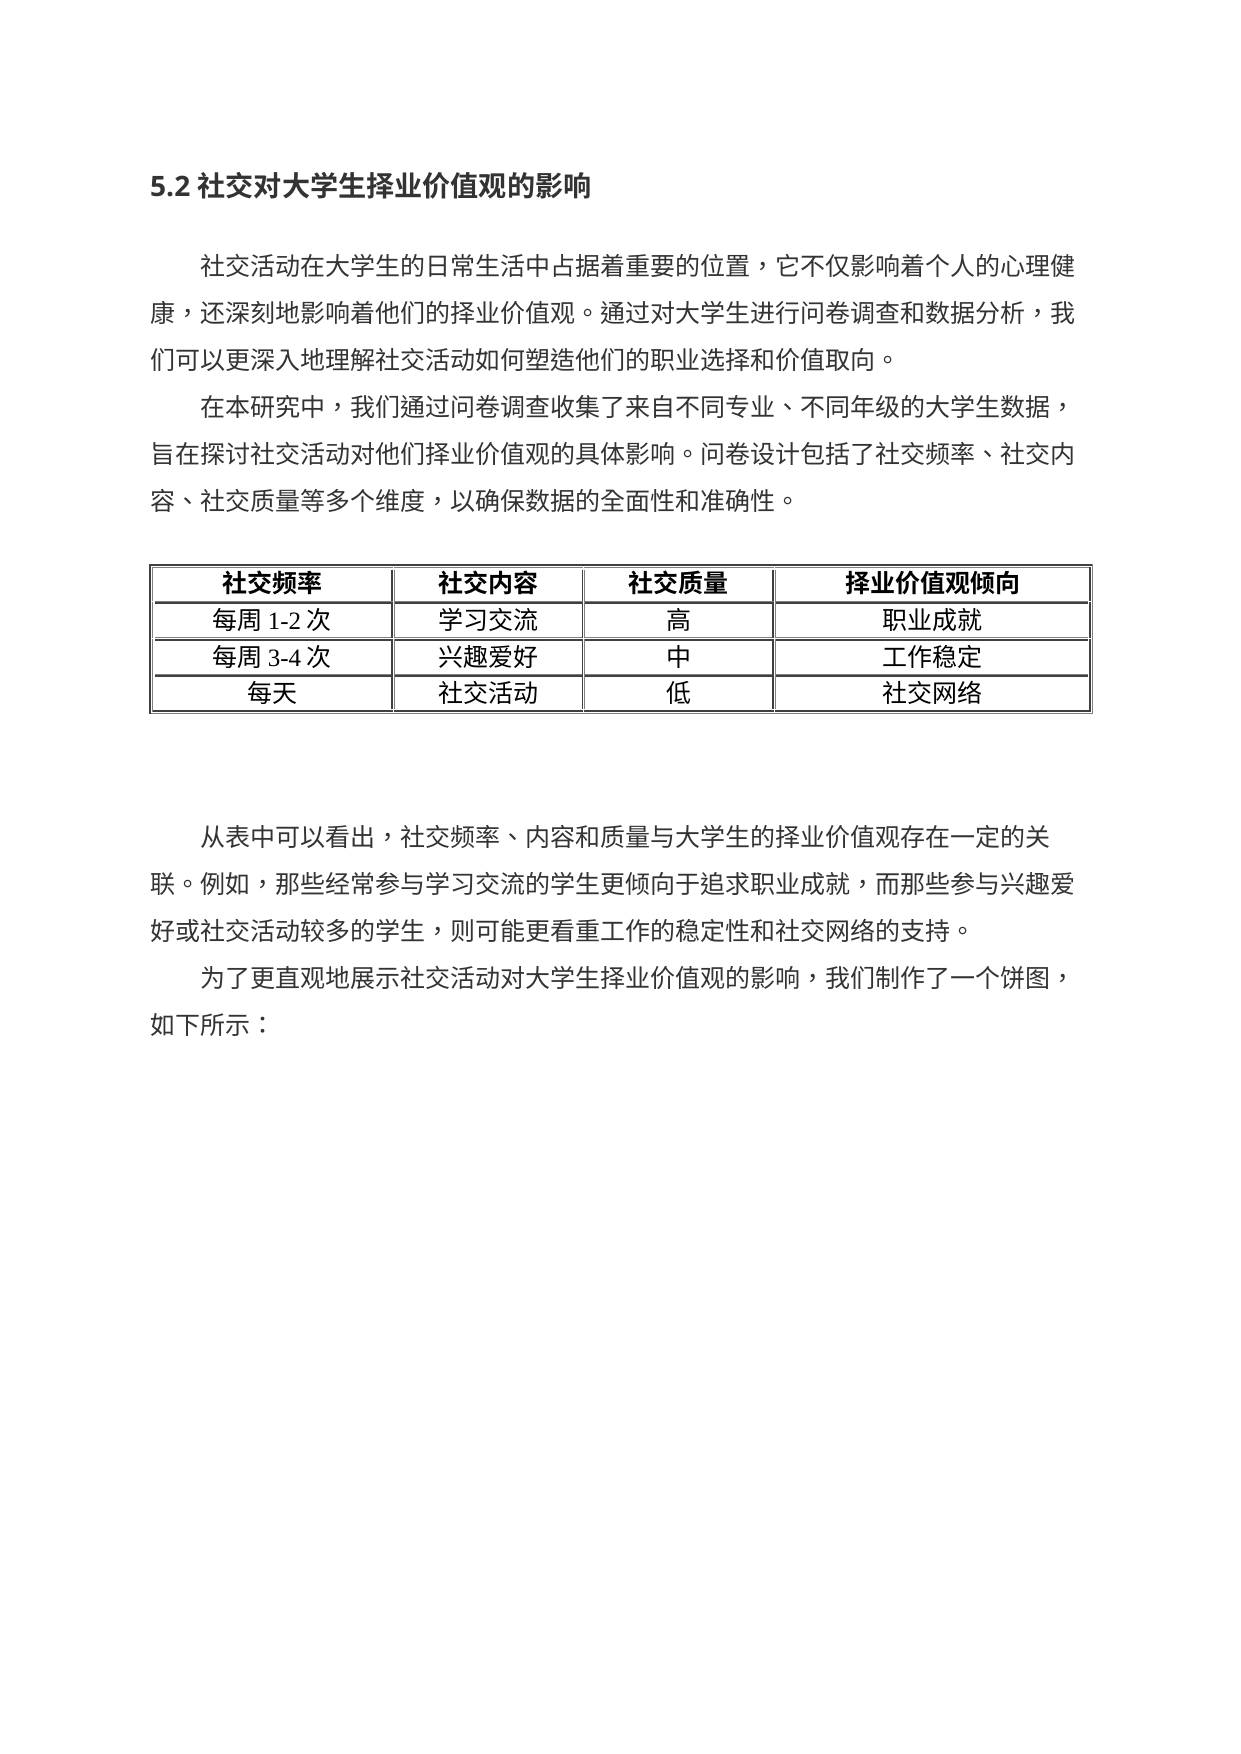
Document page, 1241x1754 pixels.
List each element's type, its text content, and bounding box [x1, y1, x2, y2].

text 从表中可以看出，社交频率、内容和质量与大学生的择业价值观存在一定的关联。例如，那些经常参与学习交流的学生更倾向于追求职业成就，而那些参与兴趣爱好或社交活动较多的学生，则可能更看重工作的稳定性和社交网络的支持。 [150, 807, 1090, 948]
table_cell 工作稳定 [776, 637, 1090, 674]
text 社交活动在大学生的日常生活中占据着重要的位置，它不仅影响着个人的心理健康，还深刻地影响着他们的择业价值观。通过对大学生进行问卷调查和数据分析，我们可以更深入地理解社交活动如何塑造他们的职业选择和价值取向。 [150, 236, 1090, 377]
table_cell 每周1-2次 [151, 601, 391, 637]
table_cell 学习交流 [395, 604, 582, 637]
text 为了更直观地展示社交活动对大学生择业价值观的影响，我们制作了一个饼图，如下所示： [150, 948, 1090, 1042]
subtitle 5.2 社交对大学生择业价值观的影响 [150, 150, 1090, 205]
text 在本研究中，我们通过问卷调查收集了来自不同专业、不同年级的大学生数据，旨在探讨社交活动对他们择业价值观的具体影响。问卷设计包括了社交频率、社交内容、社交质量等多个维度，以确保数据的全面性和准确性。 [150, 377, 1090, 517]
table_cell 每天 [153, 674, 393, 710]
table_cell 中 [585, 641, 772, 674]
table_header 择业价值观倾向 [774, 568, 1089, 601]
table_cell 高 [585, 604, 772, 637]
table_cell 社交活动 [393, 676, 583, 710]
table_cell 职业成就 [776, 601, 1091, 637]
table_header 社交质量 [583, 566, 774, 601]
table_cell 每周3-4次 [153, 637, 392, 674]
table_cell 兴趣爱好 [395, 641, 582, 674]
table_cell 低 [583, 674, 774, 710]
table_cell 社交网络 [774, 674, 1089, 710]
table_header 社交内容 [393, 568, 583, 601]
table_header 社交频率 [153, 568, 393, 601]
